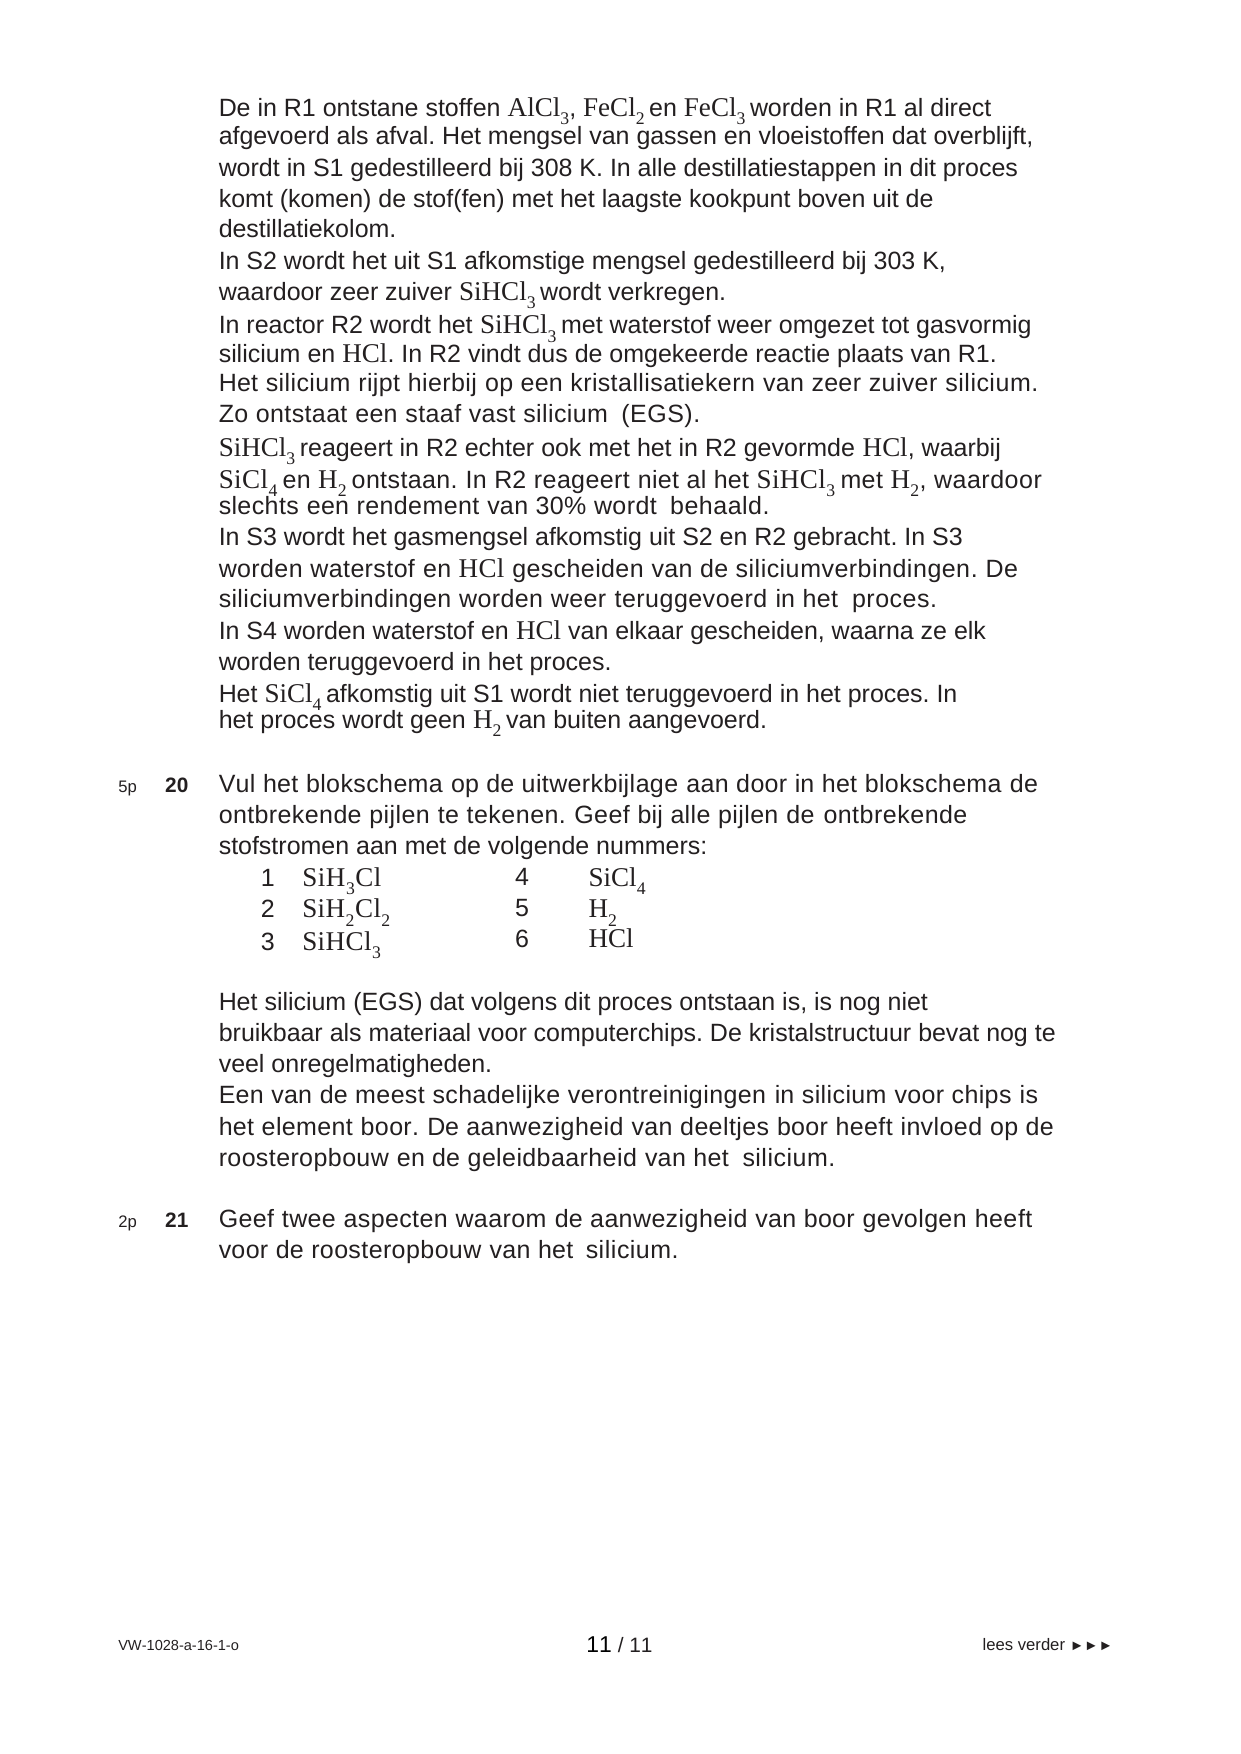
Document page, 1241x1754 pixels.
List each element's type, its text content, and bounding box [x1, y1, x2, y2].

text Het SiCl4 afkomstig uit S1 wordt niet teruggevoerd in het proces. In het proces wordt geen H2 van buiten aangevoerd. [218, 678, 972, 740]
table_cell 5 [453, 895, 558, 926]
table_cell 6 [453, 926, 558, 959]
text In S3 wordt het gasmengsel afkomstig uit S2 en R2 gebracht. In S3 [218, 522, 1148, 551]
text Een van de meest schadelijke verontreinigingen in silicium voor chips is het element boor. De aanwezigheid van deeltjes boor heeft invloed op de roosteropbouw en de geleidbaarheid van het silicium. [218, 1081, 1061, 1171]
text De in R1 ontstane stoffen AlCl3, FeCl2 en FeCl3 worden in R1 al direct [218, 88, 1148, 123]
text In reactor R2 wordt het SiHCl3 met waterstof weer omgezet tot gasvormig [218, 312, 1148, 339]
text SiHCl3 reageert in R2 echter ook met het in R2 gevormde HCl, waarbij [218, 430, 1148, 462]
table_header SiCl4 [558, 861, 653, 894]
text 5p 20 Vul het blokschema op de uitwerkbijlage aan door in het blokschema de ontbrekende pijlen te tekenen. Geef bij alle pijlen de ontbrekende [118, 769, 1046, 829]
text In S4 worden waterstof en HCl van elkaar gescheiden, waarna ze elk worden teruggevoerd in het proces. [218, 614, 1046, 676]
text destillatiekolom. [218, 215, 1148, 243]
text afgevoerd als afval. Het mengsel van gassen en vloeistoffen dat overblijft, [218, 123, 1148, 150]
text Het silicium rijpt hierbij op een kristallisatiekern van zeer zuiver silicium. Zo ontstaat een staaf vast silicium (EGS). [218, 368, 1046, 428]
text Het silicium (EGS) dat volgens dit proces ontstaan is, is nog niet [218, 987, 1148, 1016]
text silicium en HCl. In R2 vindt dus de omgekeerde reactie plaats van R1. [218, 339, 1148, 368]
text worden waterstof en HCl gescheiden van de siliciumverbindingen. De siliciumverbindingen worden weer teruggevoerd in het proces. [218, 552, 1148, 613]
text SiCl4 en H2 ontstaan. In R2 reageert niet al het SiHCl3 met H2, waardoor slechts een rendement van 30% wordt behaald. [218, 462, 1046, 520]
table_header 4 [453, 861, 558, 894]
text In S2 wordt het uit S1 afkomstige mengsel gedestilleerd bij 303 K, waardoor zeer zuiver SiHCl3 wordt verkregen. [218, 246, 1046, 312]
table_cell HCl [558, 926, 653, 959]
table_cell 2 SiH2Cl2 [255, 895, 453, 926]
text 2p 21 Geef twee aspecten waarom de aanwezigheid van boor gevolgen heeft voor de roosteropbouw van het silicium. [118, 1204, 1046, 1264]
text wordt in S1 gedestilleerd bij 308 K. In alle destillatiestappen in dit proces komt (komen) de stof(fen) met het laagste kookpunt boven uit de [218, 153, 1046, 212]
table_cell 3 SiHCl3 [255, 926, 453, 959]
text stofstromen aan met de volgende nummers: [218, 831, 1148, 860]
text bruikbaar als materiaal voor computerchips. De kristalstructuur bevat nog te veel onregelmatigheden. [218, 1018, 1076, 1078]
table_cell H2 [558, 895, 653, 926]
table_header 1 SiH3Cl [255, 861, 453, 894]
